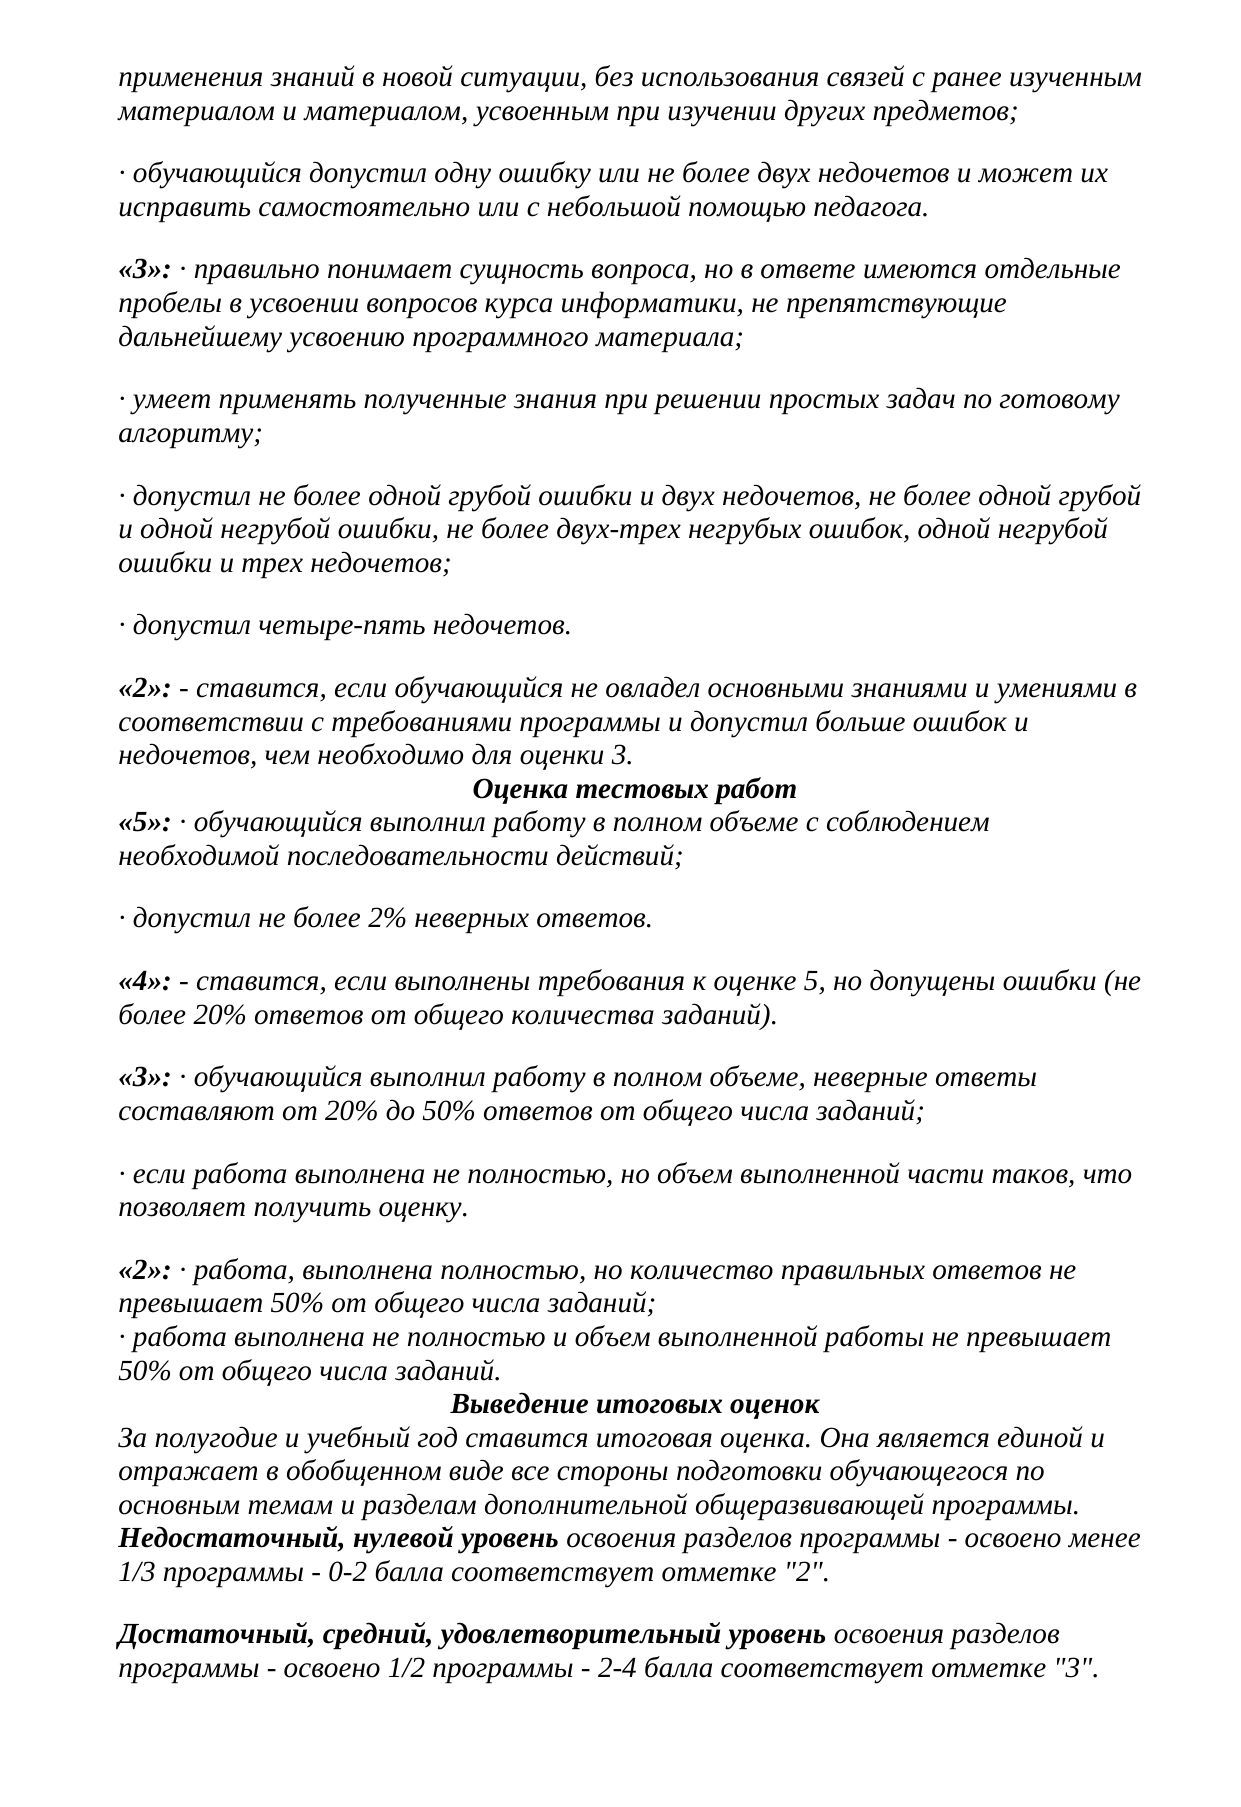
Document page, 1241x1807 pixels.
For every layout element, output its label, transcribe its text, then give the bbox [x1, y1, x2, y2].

text Оценка тестовых работ [118, 771, 1152, 804]
text «4»: - ставится, если выполнены требования к оценке 5, но допущены ошибки (не более 20% ответов от общего количества заданий). [118, 963, 1152, 1030]
text «2»: · работа, выполнена полностью, но количество правильных ответов не превышает 50% от общего числа заданий; [118, 1252, 1152, 1319]
text · допустил четыре-пять недочетов. [118, 607, 1152, 641]
text За полугодие и учебный год ставится итоговая оценка. Она является единой и отражает в обобщенном виде все стороны подготовки обучающегося по основным темам и разделам дополнительной общеразвивающей программы. [118, 1420, 1152, 1520]
text «3»: · обучающийся выполнил работу в полном объеме, неверные ответы составляют от 20% до 50% ответов от общего числа заданий; [118, 1059, 1152, 1127]
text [118, 59, 1152, 126]
text «3»: · правильно понимает сущность вопроса, но в ответе имеются отдельные пробелы в усвоении вопросов курса информатики, не препятствующие дальнейшему усвоению программного материала; [118, 252, 1152, 352]
text «5»: · обучающийся выполнил работу в полном объеме с соблюдением необходимой последовательности действий; [118, 804, 1152, 871]
text · работа выполнена не полностью и объем выполненной работы не превышает 50% от общего числа заданий. [118, 1319, 1152, 1386]
text Достаточный, средний, удовлетворительный уровень освоения разделов программы - освоено 1/2 программы - 2-4 балла соответствует отметке "3". [118, 1617, 1152, 1684]
text · допустил не более одной грубой ошибки и двух недочетов, не более одной грубой и одной негрубой ошибки, не более двух-трех негрубых ошибок, одной негрубой ошибки и трех недочетов; [118, 478, 1152, 578]
text · если работа выполнена не полностью, но объем выполненной части таков, что позволяет получить оценку. [118, 1156, 1152, 1223]
text · умеет применять полученные знания при решении простых задач по готовому алгоритму; [118, 381, 1152, 448]
text Выведение итоговых оценок [118, 1386, 1152, 1420]
text Недостаточный, нулевой уровень освоения разделов программы - освоено менее 1/3 программы - 0-2 балла соответствует отметке "2". [118, 1520, 1152, 1587]
text «2»: - ставится, если обучающийся не овладел основными знаниями и умениями в соответствии с требованиями программы и допустил больше ошибок и недочетов, чем необходимо для оценки 3. [118, 670, 1152, 771]
text · обучающийся допустил одну ошибку или не более двух недочетов и может их исправить самостоятельно или с небольшой помощью педагога. [118, 155, 1152, 222]
text · допустил не более 2% неверных ответов. [118, 901, 1152, 934]
